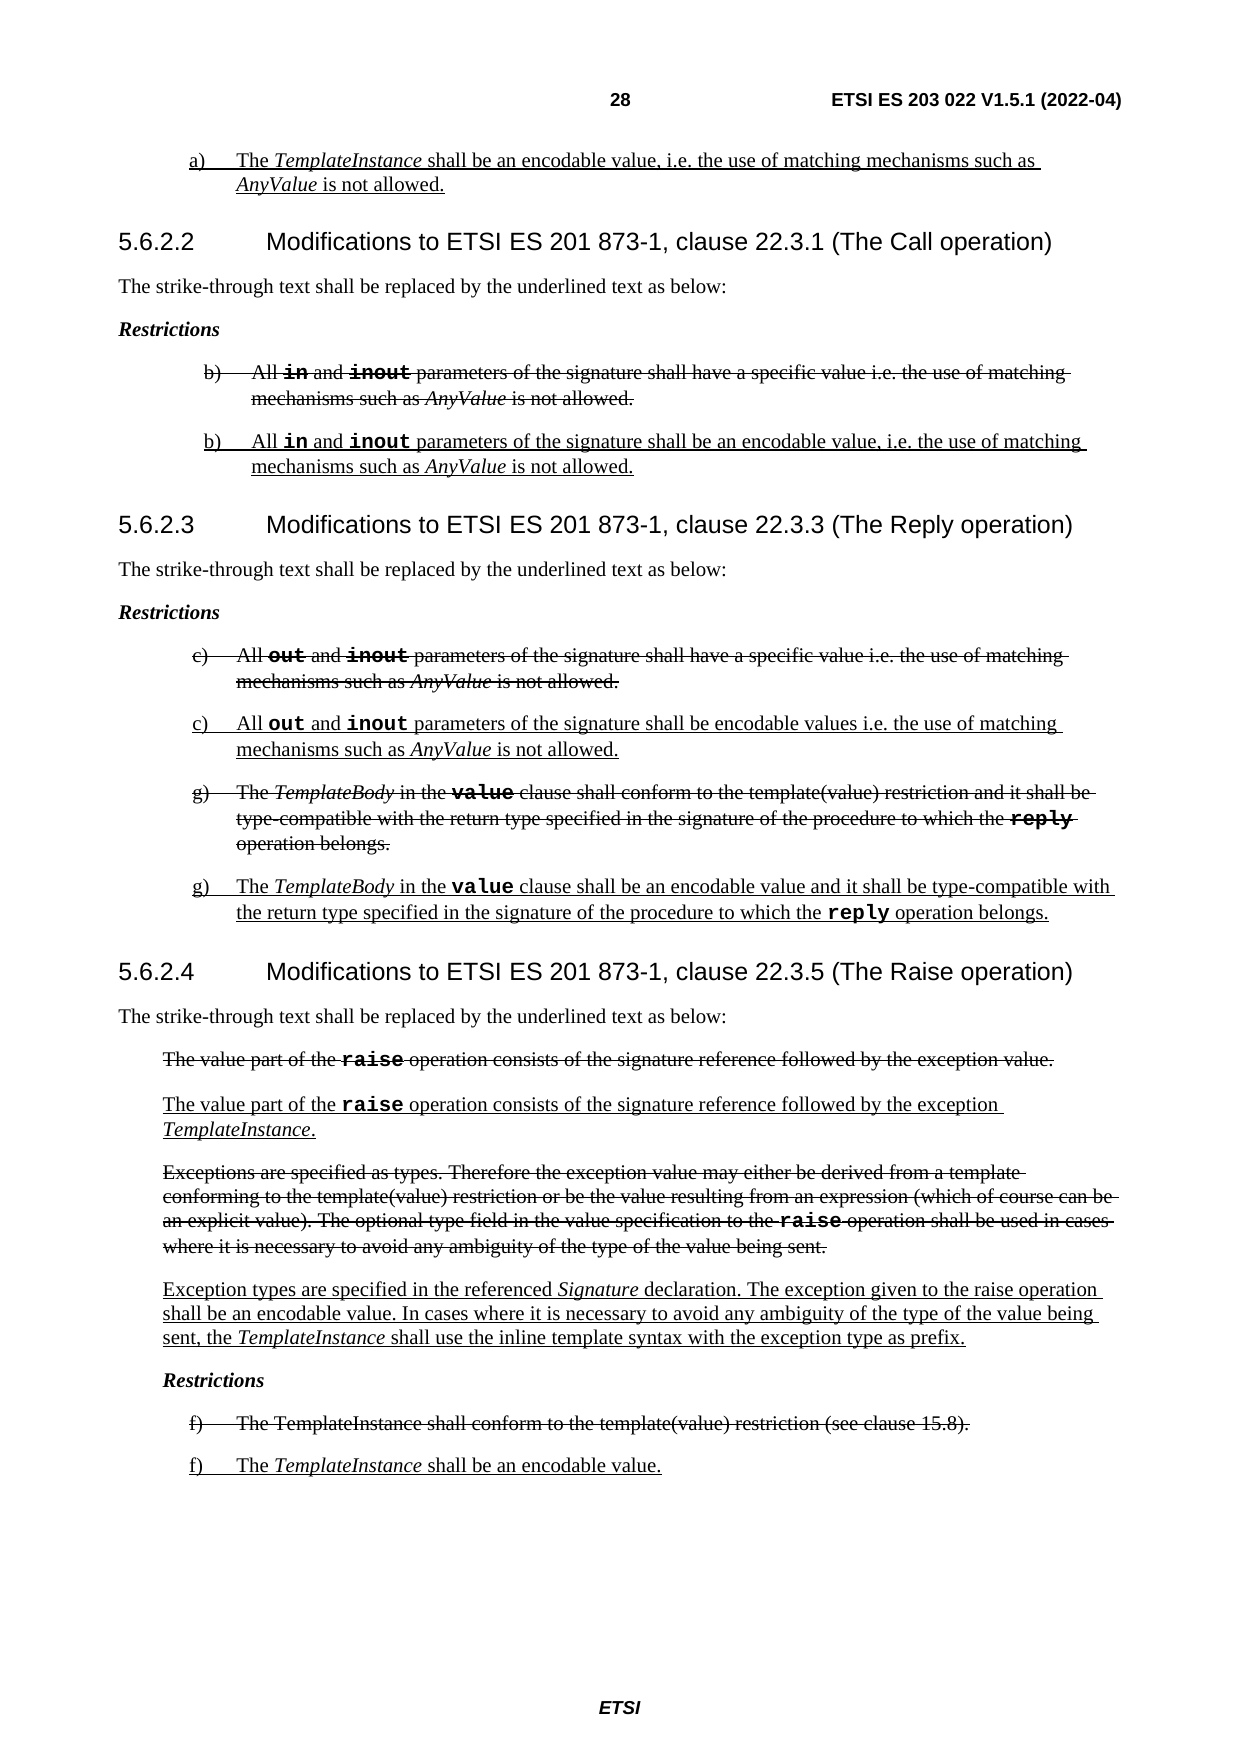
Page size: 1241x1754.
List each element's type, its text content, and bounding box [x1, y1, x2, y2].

text Exceptions are specified as types. Therefore the exception value may either be derived from a template conforming to the template(value) restriction or be the value resulting from an expression (which of course can be an explicit value). The optional type field in the value specification to the raise operation shall be used in cases where it is necessary to avoid any ambiguity of the type of the value being sent. [162, 1160, 1122, 1258]
text f) The TemplateInstance shall be an encodable value. [189, 1453, 1122, 1477]
text g) The TemplateBody in the value clause shall be an encodable value and it shall be type-compatible with the return type specified in the signature of the procedure to which the reply operation belongs. [192, 874, 1122, 926]
text The value part of the raise operation consists of the signature reference followed by the exception value. [162, 1047, 1122, 1073]
text a) The TemplateInstance shall be an encodable value, i.e. the use of matching mechanisms such as AnyValue is not allowed. [189, 148, 1122, 196]
text The strike-through text shall be replaced by the underlined text as below: [118, 274, 1122, 298]
text c) All out and inout parameters of the signature shall be encodable values i.e. the use of matching mechanisms such as AnyValue is not allowed. [192, 711, 1122, 761]
text c) All out and inout parameters of the signature shall have a specific value i.e. the use of matching mechanisms such as AnyValue is not allowed. [192, 643, 1122, 693]
text b) All in and inout parameters of the signature shall have a specific value i.e. the use of matching mechanisms such as AnyValue is not allowed. [204, 360, 1122, 410]
text The value part of the raise operation consists of the signature reference followed by the exception TemplateInstance. [162, 1092, 1122, 1141]
text Restrictions [118, 600, 1122, 624]
text f) The TemplateInstance shall conform to the template(value) restriction (see clause 15.8). [189, 1411, 1122, 1435]
text g) The TemplateBody in the value clause shall conform to the template(value) restriction and it shall be type-compatible with the return type specified in the signature of the procedure to which the reply operation belongs. [192, 780, 1122, 855]
text Restrictions [118, 317, 1122, 341]
text Exception types are specified in the referenced Signature declaration. The exception given to the raise operation shall be an encodable value. In cases where it is necessary to avoid any ambiguity of the type of the value being sent, the TemplateInstance shall use the inline template syntax with the exception type as prefix. [162, 1277, 1122, 1349]
text b) All in and inout parameters of the signature shall be an encodable value, i.e. the use of matching mechanisms such as AnyValue is not allowed. [204, 429, 1122, 478]
subtitle 5.6.2.4 Modifications to ETSI ES 201 873-1, clause 22.3.5 (The Raise operation) [118, 957, 1122, 986]
text Restrictions [162, 1368, 1122, 1392]
subtitle 5.6.2.3 Modifications to ETSI ES 201 873-1, clause 22.3.3 (The Reply operation) [118, 510, 1122, 538]
subtitle 5.6.2.2 Modifications to ETSI ES 201 873-1, clause 22.3.1 (The Call operation) [118, 227, 1122, 256]
text The strike-through text shall be replaced by the underlined text as below: [118, 557, 1122, 581]
text The strike-through text shall be replaced by the underlined text as below: [118, 1004, 1122, 1028]
